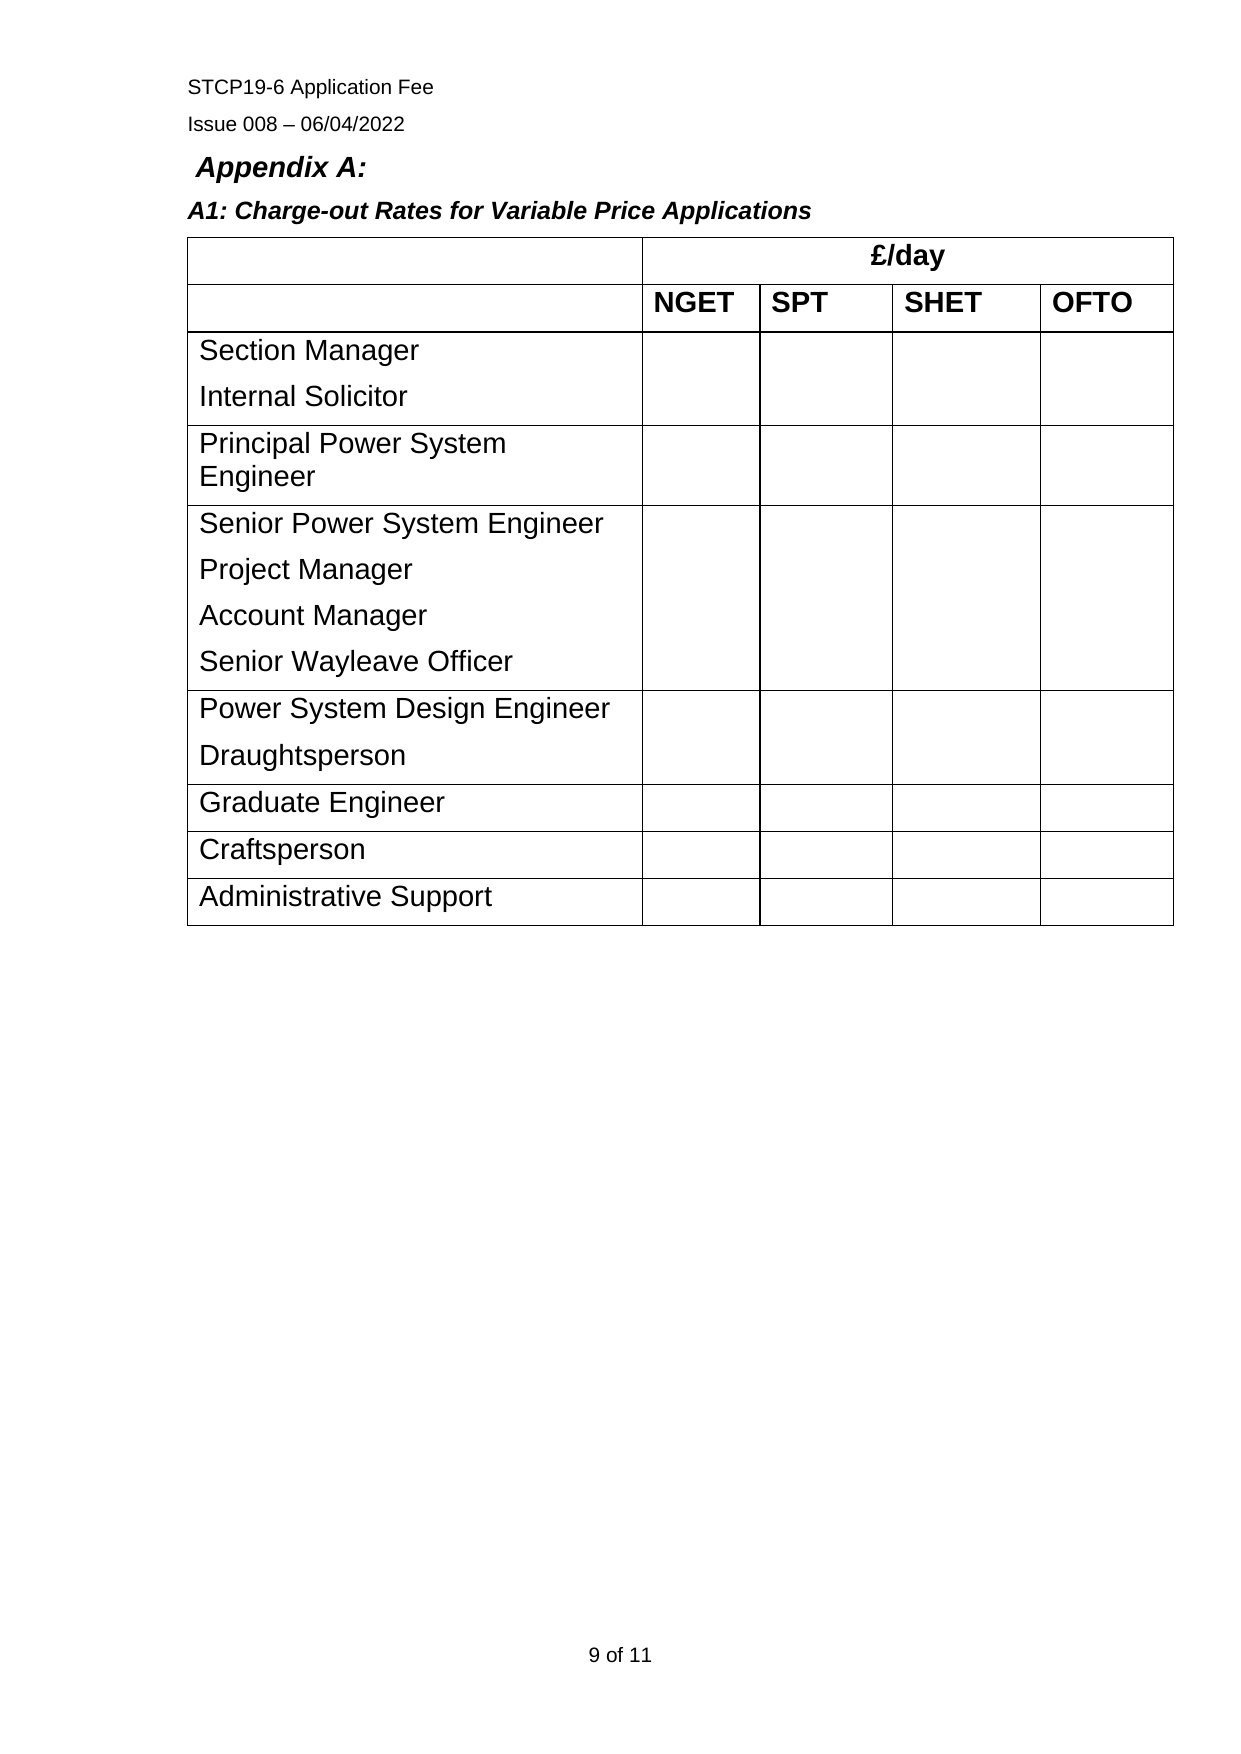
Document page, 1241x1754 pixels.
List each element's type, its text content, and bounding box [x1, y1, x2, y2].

table_cell [643, 691, 759, 783]
subtitle Appendix A: [187, 150, 1053, 183]
table_cell [1041, 506, 1173, 690]
table_cell [1041, 832, 1173, 878]
table_cell [893, 506, 1040, 690]
table_cell [643, 426, 759, 505]
table_cell Graduate Engineer [188, 785, 642, 831]
table_cell NGET [643, 285, 759, 331]
table_header [188, 238, 642, 284]
table_cell SHET [893, 285, 1040, 331]
table_cell [1041, 426, 1173, 505]
table_cell [761, 832, 892, 878]
table_cell Administrative Support [188, 879, 642, 925]
table_cell Power System Design Engineer Draughtsperson [188, 691, 642, 783]
table_cell [188, 285, 642, 331]
table_cell [643, 506, 759, 690]
table_header £/day [643, 238, 1173, 284]
table_cell Senior Power System Engineer Project Manager Account Manager Senior Wayleave Officer [188, 506, 642, 690]
table_cell [643, 879, 759, 925]
table_cell OFTO [1041, 285, 1173, 331]
table_cell [893, 879, 1040, 925]
table_cell [643, 832, 759, 878]
table_cell [761, 426, 892, 505]
subtitle A1: Charge-out Rates for Variable Price Applications [187, 196, 1053, 225]
table_cell [761, 691, 892, 783]
table_cell [761, 333, 892, 424]
table_cell [761, 785, 892, 831]
table_cell Section Manager Internal Solicitor [188, 333, 642, 424]
table_cell Craftsperson [188, 832, 642, 878]
table_cell [643, 785, 759, 831]
table_cell [1041, 879, 1173, 925]
table_cell [643, 333, 759, 424]
table_cell [893, 832, 1040, 878]
table_cell Principal Power System Engineer [188, 426, 642, 505]
table_cell SPT [761, 285, 892, 331]
table_cell [893, 691, 1040, 783]
table_cell [761, 879, 892, 925]
table_cell [761, 506, 892, 690]
table_cell [893, 426, 1040, 505]
table_cell [1041, 691, 1173, 783]
table_cell [1041, 333, 1173, 424]
table_cell [893, 785, 1040, 831]
table_cell [1041, 785, 1173, 831]
table_cell [893, 333, 1040, 424]
